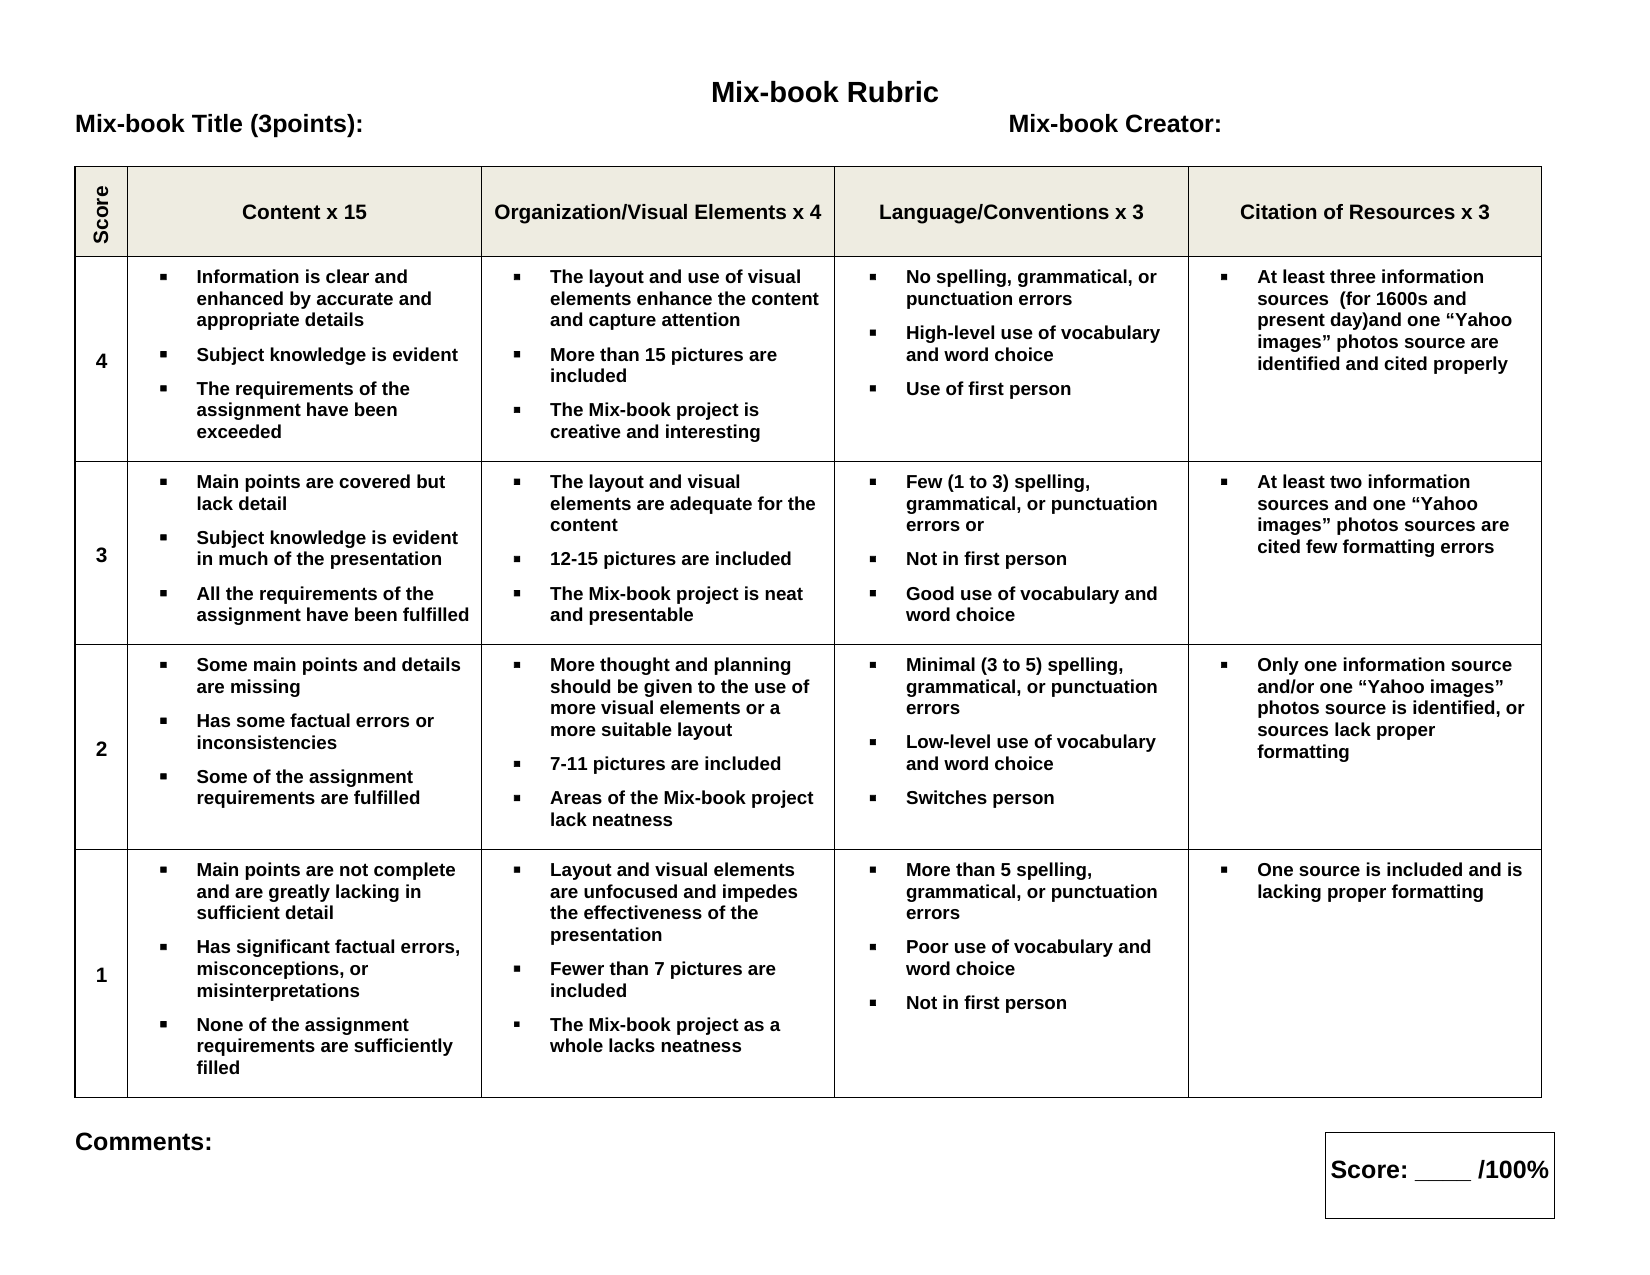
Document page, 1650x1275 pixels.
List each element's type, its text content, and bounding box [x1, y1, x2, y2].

table_header Language/Conventions x 3 [835, 167, 1188, 256]
table_cell Main points are not complete and are greatly lacking in sufficient detail Has significant factual errors, misconceptions, or misinterpretations None of the assignment requirements are sufficiently filled [128, 850, 481, 1097]
table_cell Main points are covered but lack detail Subject knowledge is evident in much of the presentation All the requirements of the assignment have been fulfilled [128, 462, 481, 644]
table_cell No spelling, grammatical, or punctuation errors High-level use of vocabulary and word choice Use of first person [835, 257, 1188, 461]
table_cell Information is clear and enhanced by accurate and appropriate details Subject knowledge is evident The requirements of the assignment have been exceeded [128, 257, 481, 461]
table_cell 4 [76, 257, 127, 461]
table_header Score Levels [76, 167, 127, 256]
table_cell More thought and planning should be given to the use of more visual elements or a more suitable layout 7-11 pictures are included Areas of the Mix-book project lack neatness [482, 645, 834, 849]
table_cell Minimal (3 to 5) spelling, grammatical, or punctuation errors Low-level use of vocabulary and word choice Switches person [835, 645, 1188, 849]
table_cell At least two information sources and one “Yahoo images” photos sources are cited few formatting errors [1189, 462, 1541, 644]
table_cell 3 [76, 462, 127, 644]
table_cell Only one information source and/or one “Yahoo images” photos source is identified, or sources lack proper formatting [1189, 645, 1541, 849]
table_cell Layout and visual elements are unfocused and impedes the effectiveness of the presentation Fewer than 7 pictures are included The Mix-book project as a whole lacks neatness [482, 850, 834, 1097]
text Comments: Score: ____ /100% [75, 1127, 1575, 1184]
table_cell 2 [76, 645, 127, 849]
table_cell Few (1 to 3) spelling, grammatical, or punctuation errors or Not in first person Good use of vocabulary and word choice [835, 462, 1188, 644]
table_header Organization/Visual Elements x 4 [482, 167, 834, 256]
table_cell More than 5 spelling, grammatical, or punctuation errors Poor use of vocabulary and word choice Not in first person [835, 850, 1188, 1097]
text Mix-book Title (3points): Mix-book Creator: [75, 108, 1575, 137]
table_cell At least three information sources (for 1600s and present day)and one “Yahoo images” photos source are identified and cited properly [1189, 257, 1541, 461]
table_cell The layout and visual elements are adequate for the content 12-15 pictures are included The Mix-book project is neat and presentable [482, 462, 834, 644]
table_cell The layout and use of visual elements enhance the content and capture attention More than 15 pictures are included The Mix-book project is creative and interesting [482, 257, 834, 461]
table_cell Some main points and details are missing Has some factual errors or inconsistencies Some of the assignment requirements are fulfilled [128, 645, 481, 849]
text Mix-book Rubric [75, 75, 1575, 108]
table_cell One source is included and is lacking proper formatting [1189, 850, 1541, 1097]
table_header Citation of Resources x 3 [1189, 167, 1541, 256]
table_header Content x 15 [128, 167, 481, 256]
table_cell 1 [76, 850, 127, 1097]
